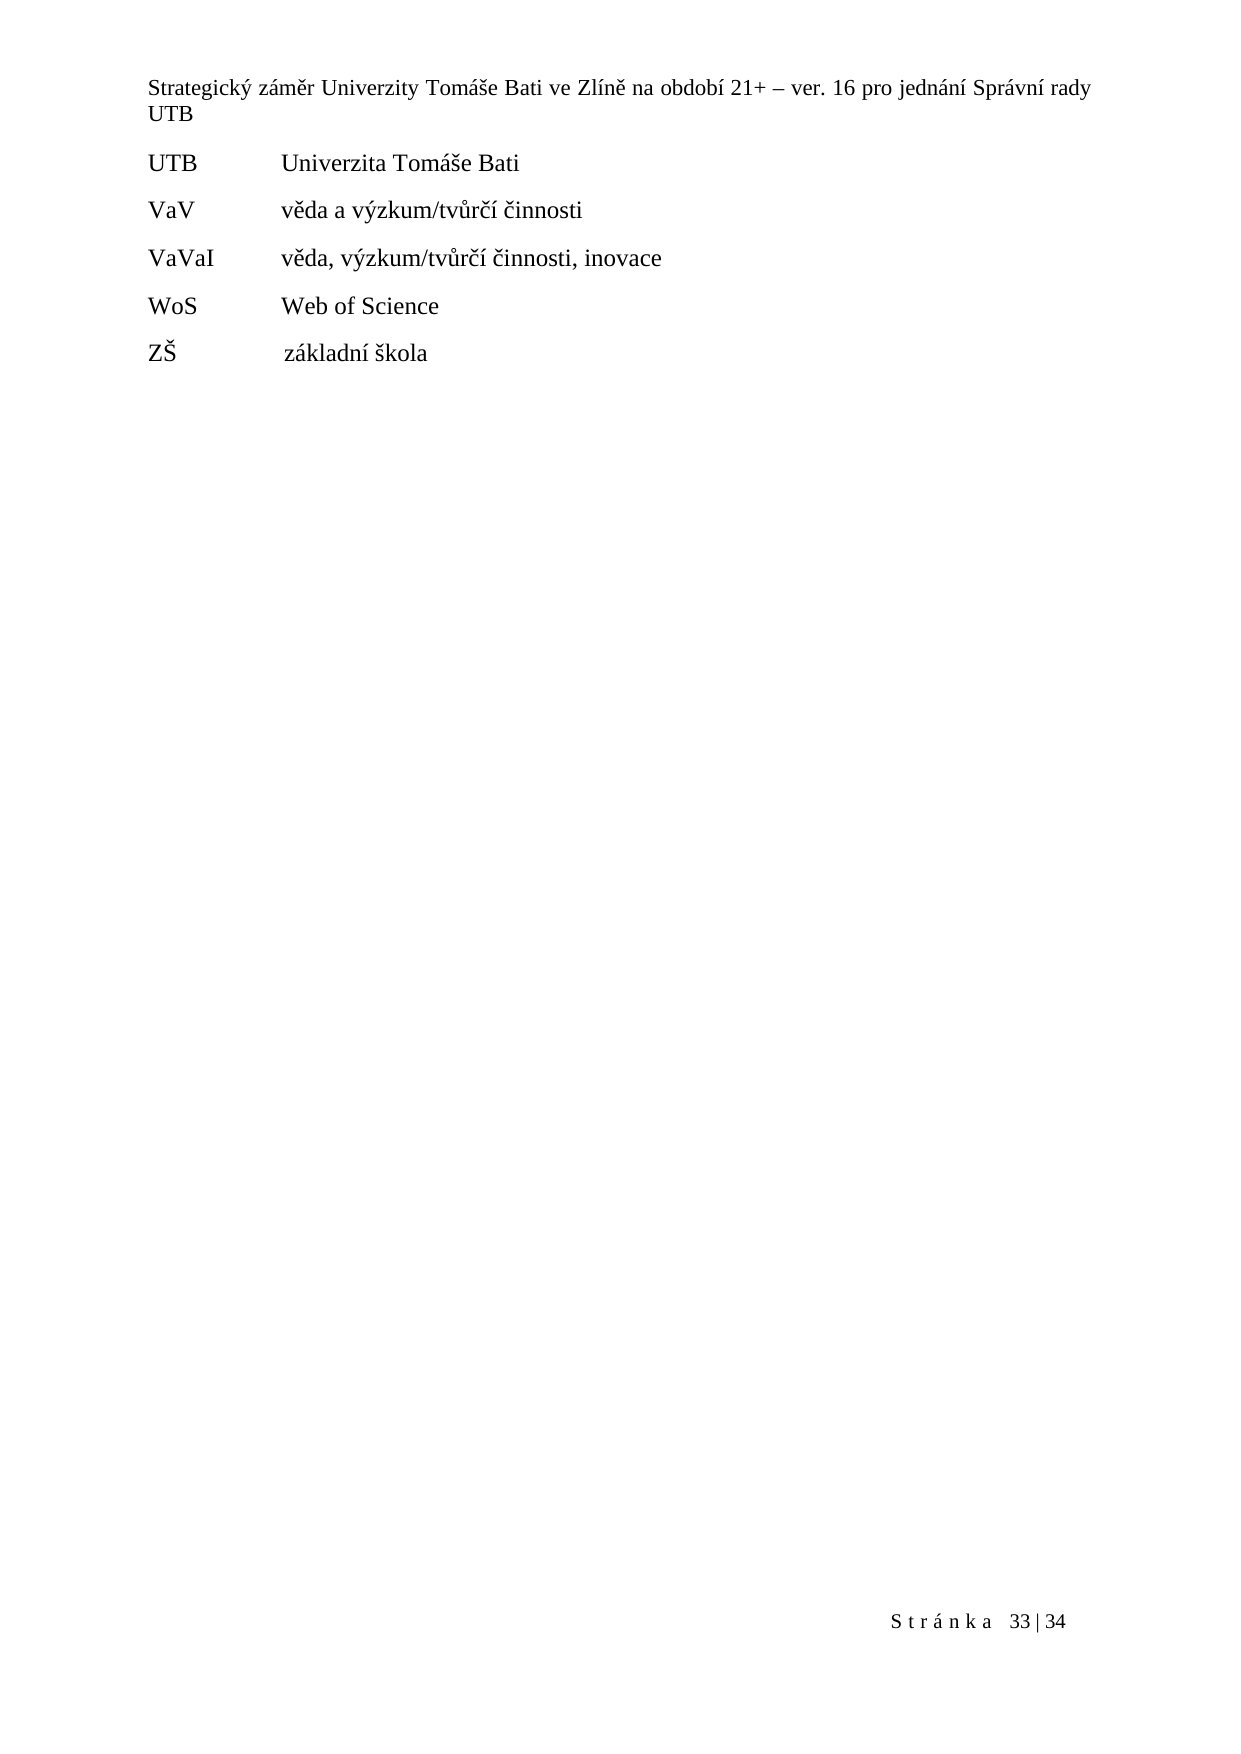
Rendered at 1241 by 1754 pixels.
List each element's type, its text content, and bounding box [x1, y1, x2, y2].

text ZŠ základní škola [148, 338, 1092, 367]
text VaV věda a výzkum/tvůrčí činnosti [148, 195, 1092, 224]
text UTB Univerzita Tomáše Bati [148, 148, 1092, 176]
text VaVaI věda, výzkum/tvůrčí činnosti, inovace [148, 243, 1092, 272]
text WoS Web of Science [148, 291, 1092, 319]
